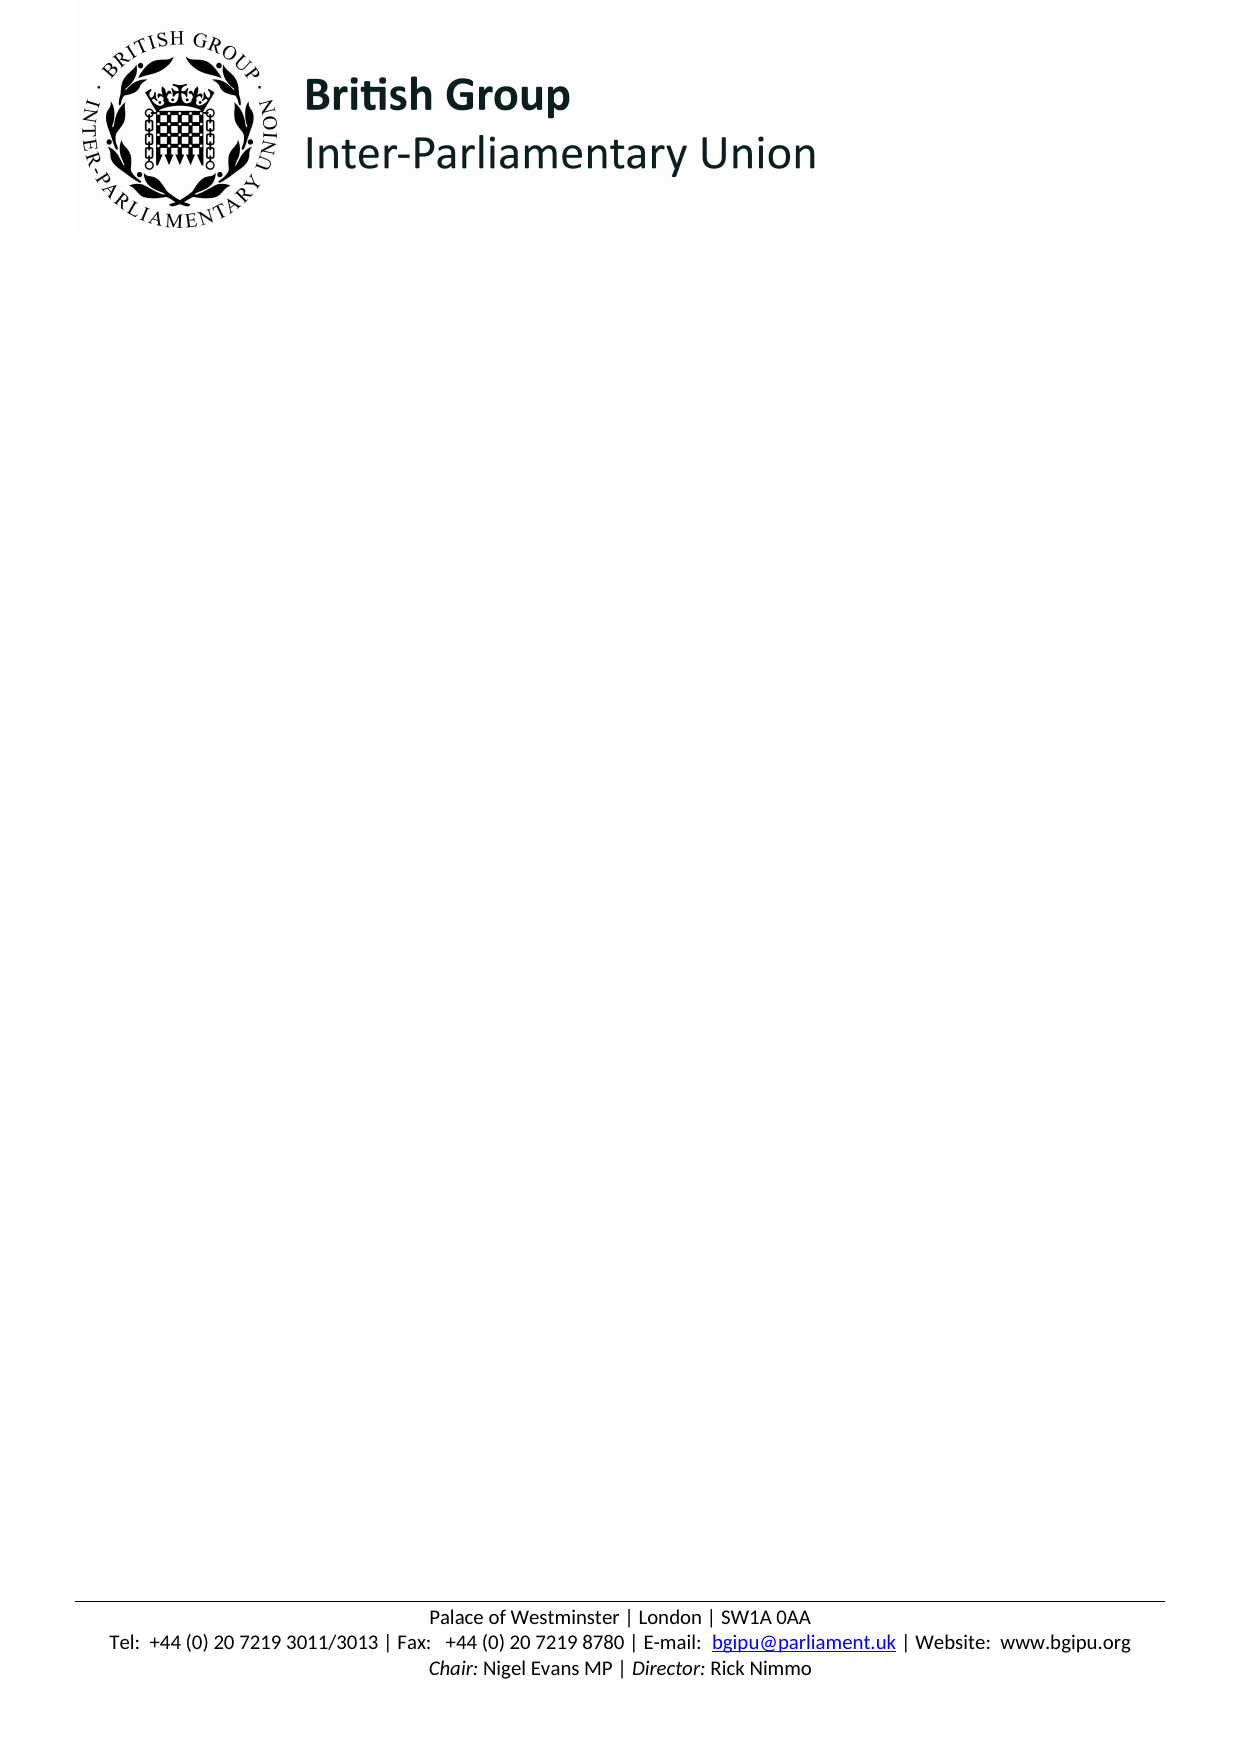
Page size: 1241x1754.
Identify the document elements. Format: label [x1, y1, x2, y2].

picture [76, 0, 1167, 233]
